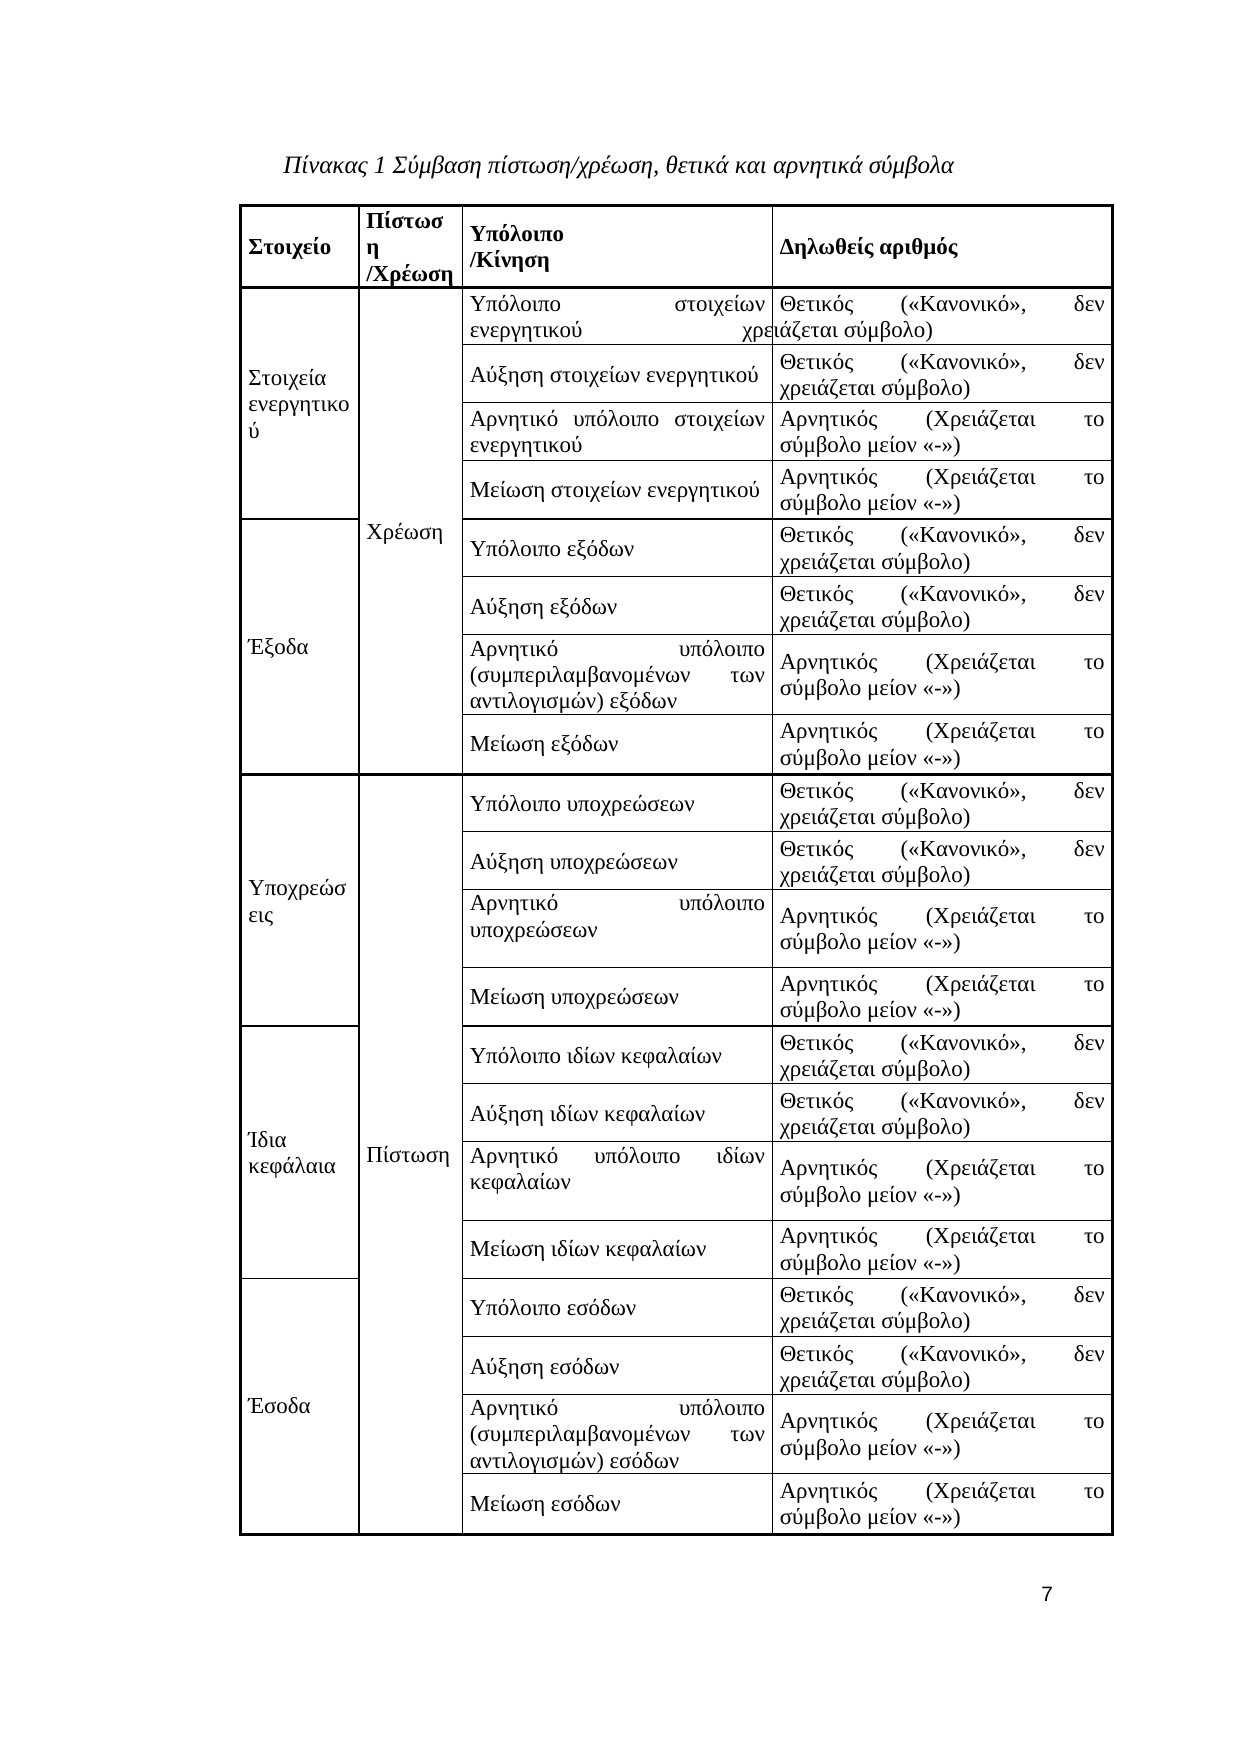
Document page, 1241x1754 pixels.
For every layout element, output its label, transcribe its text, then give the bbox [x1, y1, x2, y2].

table_cell Υπόλοιπο υποχρεώσεων [463, 776, 772, 831]
table_cell Θετικός («Κανονικό», δεν χρειάζεται σύμβολο) [773, 1084, 1111, 1141]
table_cell Θετικός («Κανονικό», δεν χρειάζεται σύμβολο) [773, 832, 1111, 889]
table_cell Θετικός («Κανονικό», δεν χρειάζεται σύμβολο) [773, 1337, 1111, 1393]
table_cell Αρνητικός (Χρειάζεται το σύμβολο μείον «-») [773, 715, 1111, 773]
table_cell Υπόλοιπο εξόδων [463, 520, 772, 576]
table_cell Αρνητικός (Χρειάζεται το σύμβολο μείον «-») [773, 461, 1111, 518]
table_cell Αρνητικό υπόλοιπο ιδίων κεφαλαίων [463, 1142, 772, 1219]
table_cell Ίδια κεφάλαια [242, 1027, 358, 1277]
table_cell Χρέωση [360, 289, 462, 773]
table_cell Μείωση στοιχείων ενεργητικού [463, 461, 772, 518]
table_cell Αύξηση ιδίων κεφαλαίων [463, 1084, 772, 1141]
table_cell Αύξηση εξόδων [463, 577, 772, 634]
table_cell Θετικός («Κανονικό», δεν χρειάζεται σύμβολο) [773, 520, 1111, 576]
table_cell Αύξηση στοιχείων ενεργητικού [463, 345, 772, 402]
table_cell Αύξηση εσόδων [463, 1337, 772, 1393]
table_cell Υπόλοιπο ιδίων κεφαλαίων [463, 1027, 772, 1083]
table_cell Θετικός («Κανονικό», δεν χρειάζεται σύμβολο) [773, 776, 1111, 831]
table_cell Θετικός («Κανονικό», δεν χρειάζεται σύμβολο) [773, 1027, 1111, 1083]
table_cell Μείωση υποχρεώσεων [463, 968, 772, 1025]
table_cell Θετικός («Κανονικό», δεν χρειάζεται σύμβολο) [773, 289, 1111, 344]
table_cell Αρνητικός (Χρειάζεται το σύμβολο μείον «-») [773, 1221, 1111, 1277]
table_cell Υποχρεώσεις [242, 776, 358, 1025]
table_cell Μείωση εσόδων [463, 1474, 772, 1532]
table_cell Αρνητικός (Χρειάζεται το σύμβολο μείον «-») [773, 968, 1111, 1025]
table_cell Αρνητικός (Χρειάζεται το σύμβολο μείον «-») [773, 635, 1111, 714]
table_header Στοιχείο [242, 207, 358, 286]
table_cell Υπόλοιπο στοιχείων ενεργητικού [463, 289, 772, 344]
table_header Δηλωθείς αριθμός [773, 207, 1111, 286]
table_cell Θετικός («Κανονικό», δεν χρειάζεται σύμβολο) [773, 1279, 1111, 1336]
table_cell Θετικός («Κανονικό», δεν χρειάζεται σύμβολο) [773, 345, 1111, 402]
table_cell Αρνητικό υπόλοιπο υποχρεώσεων [463, 890, 772, 967]
table_cell Αύξηση υποχρεώσεων [463, 832, 772, 889]
table_cell Αρνητικό υπόλοιπο (συμπεριλαμβανομένων των αντιλογισμών) εσόδων [463, 1395, 772, 1473]
table_cell Αρνητικός (Χρειάζεται το σύμβολο μείον «-») [773, 403, 1111, 460]
table_cell Μείωση ιδίων κεφαλαίων [463, 1221, 772, 1277]
table_cell Αρνητικός (Χρειάζεται το σύμβολο μείον «-») [773, 1395, 1111, 1473]
table_cell Αρνητικός (Χρειάζεται το σύμβολο μείον «-») [773, 1142, 1111, 1219]
table_cell Θετικός («Κανονικό», δεν χρειάζεται σύμβολο) [773, 577, 1111, 634]
table_header Πίστωση /Χρέωση [360, 207, 462, 286]
table_cell Πίστωση [360, 776, 462, 1532]
table_cell Μείωση εξόδων [463, 715, 772, 773]
table_cell Στοιχεία ενεργητικού [242, 289, 358, 518]
table_header Υπόλοιπο /Κίνηση [463, 207, 772, 286]
table_cell Αρνητικό υπόλοιπο (συμπεριλαμβανομένων των αντιλογισμών) εξόδων [463, 635, 772, 714]
table_cell Υπόλοιπο εσόδων [463, 1279, 772, 1336]
text Πίνακας 1 Σύμβαση πίστωση/χρέωση, θετικά και αρνητικά σύμβολα [187, 150, 1053, 179]
table_cell Έξοδα [242, 520, 358, 773]
table_cell Έσοδα [242, 1279, 358, 1532]
table_cell Αρνητικός (Χρειάζεται το σύμβολο μείον «-») [773, 890, 1111, 967]
table_cell Αρνητικό υπόλοιπο στοιχείων ενεργητικού [463, 403, 772, 460]
table_cell Αρνητικός (Χρειάζεται το σύμβολο μείον «-») [773, 1474, 1111, 1532]
